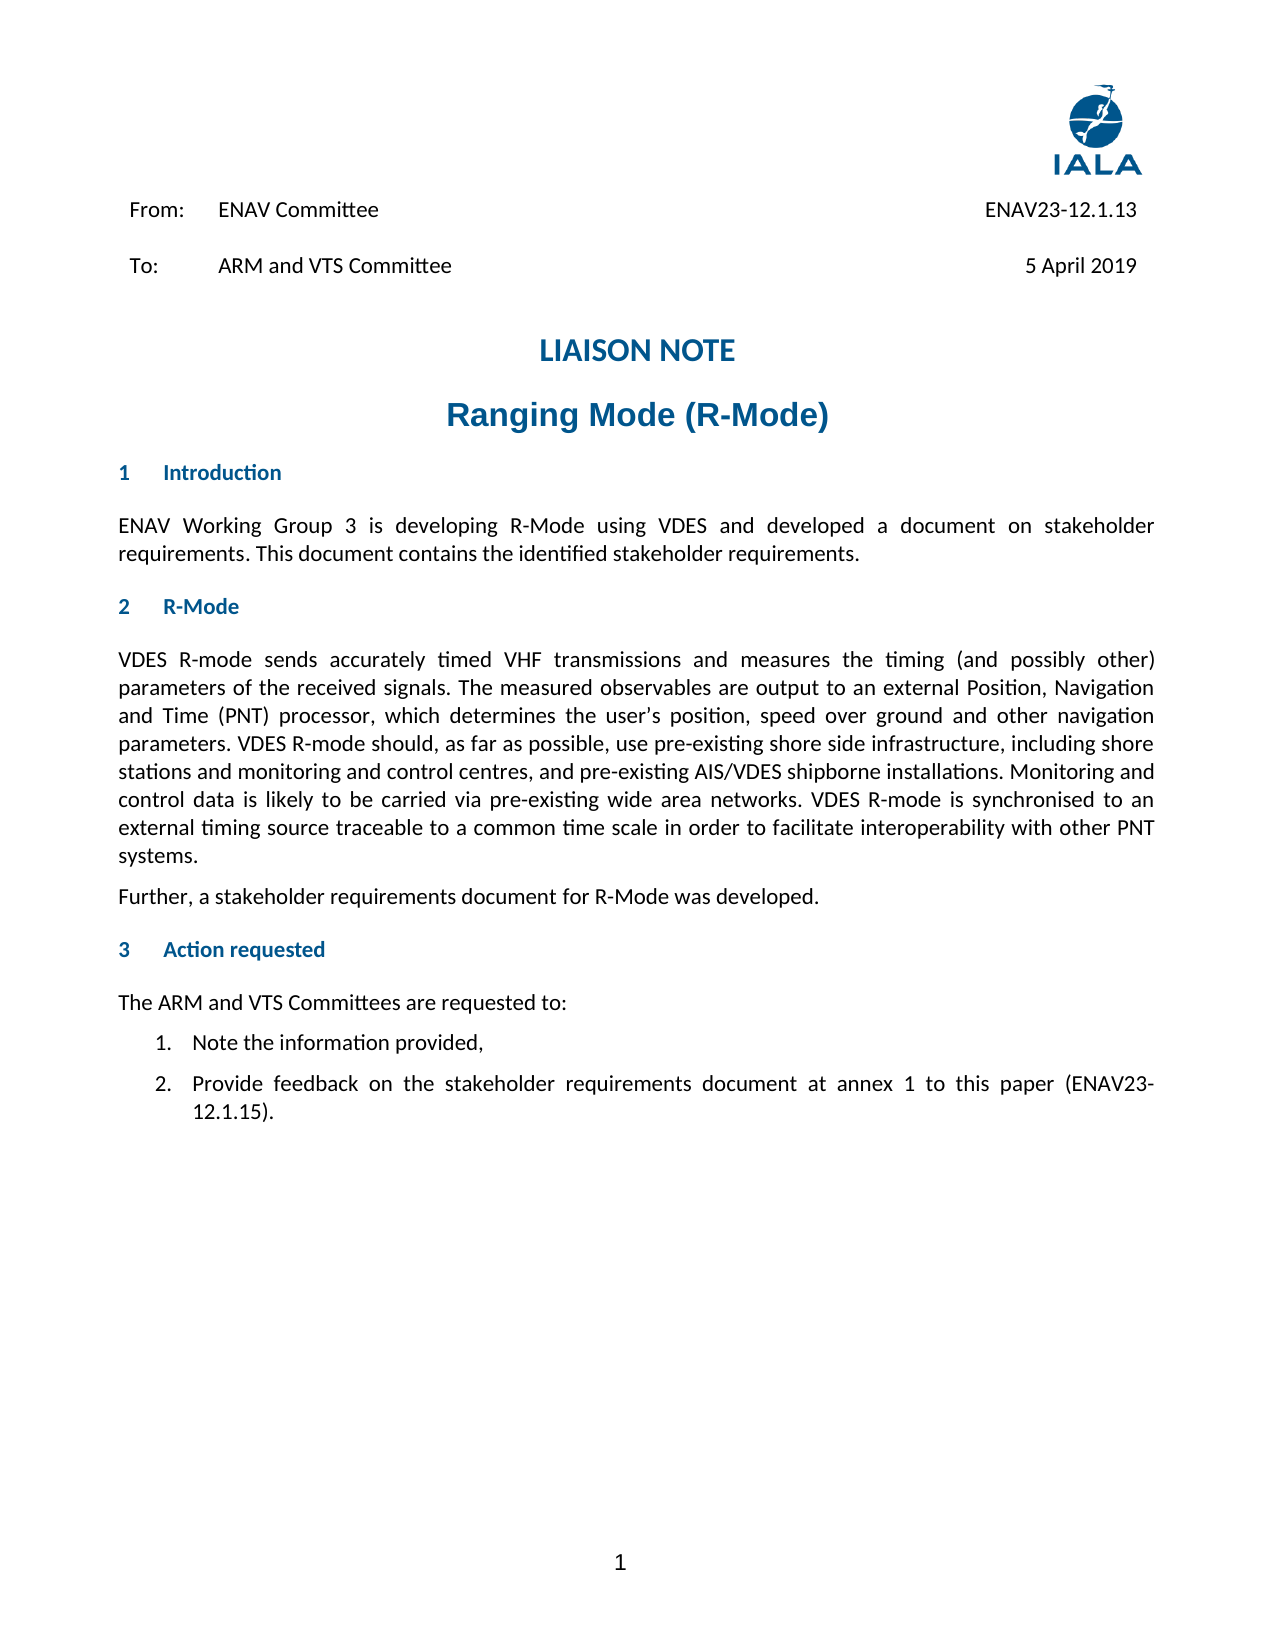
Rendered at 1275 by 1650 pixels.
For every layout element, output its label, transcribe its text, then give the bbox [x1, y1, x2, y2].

table_cell 5 April 2019 [579, 251, 1148, 279]
text The ARM and VTS Committees are requested to: [118, 988, 1157, 1016]
list Provide feedback on the stakeholder requirements document at annex 1 to this paper (ENAV23-12.1.15). [154, 1069, 1157, 1125]
title LIAISON NOTE [118, 329, 1157, 369]
picture [1034, 75, 1157, 195]
table_header ENAV23-12.1.13 [579, 195, 1148, 251]
table_header From: ENAV Committee [118, 195, 579, 251]
title Ranging Mode (R-Mode) [118, 394, 1157, 433]
list Note the information provided, [154, 1028, 1157, 1056]
table_cell To: ARM and VTS Committee [118, 251, 579, 279]
subtitle R-Mode [118, 592, 1157, 620]
subtitle Action requested [118, 935, 1157, 963]
text VDES R-mode sends accurately timed VHF transmissions and measures the timing (and possibly other) parameters of the received signals. The measured observables are output to an external Position, Navigation and Time (PNT) processor, which determines the user’s position, speed over ground and other navigation parameters. VDES R-mode should, as far as possible, use pre-existing shore side infrastructure, including shore stations and monitoring and control centres, and pre-existing AIS/VDES shipborne installations. Monitoring and control data is likely to be carried via pre-existing wide area networks. VDES R-mode is synchronised to an external timing source traceable to a common time scale in order to facilitate interoperability with other PNT systems. [118, 645, 1157, 869]
subtitle Introduction [118, 458, 1157, 486]
text Further, a stakeholder requirements document for R-Mode was developed. [118, 882, 1157, 910]
text ENAV Working Group 3 is developing R-Mode using VDES and developed a document on stakeholder requirements. This document contains the identified stakeholder requirements. [118, 511, 1157, 567]
